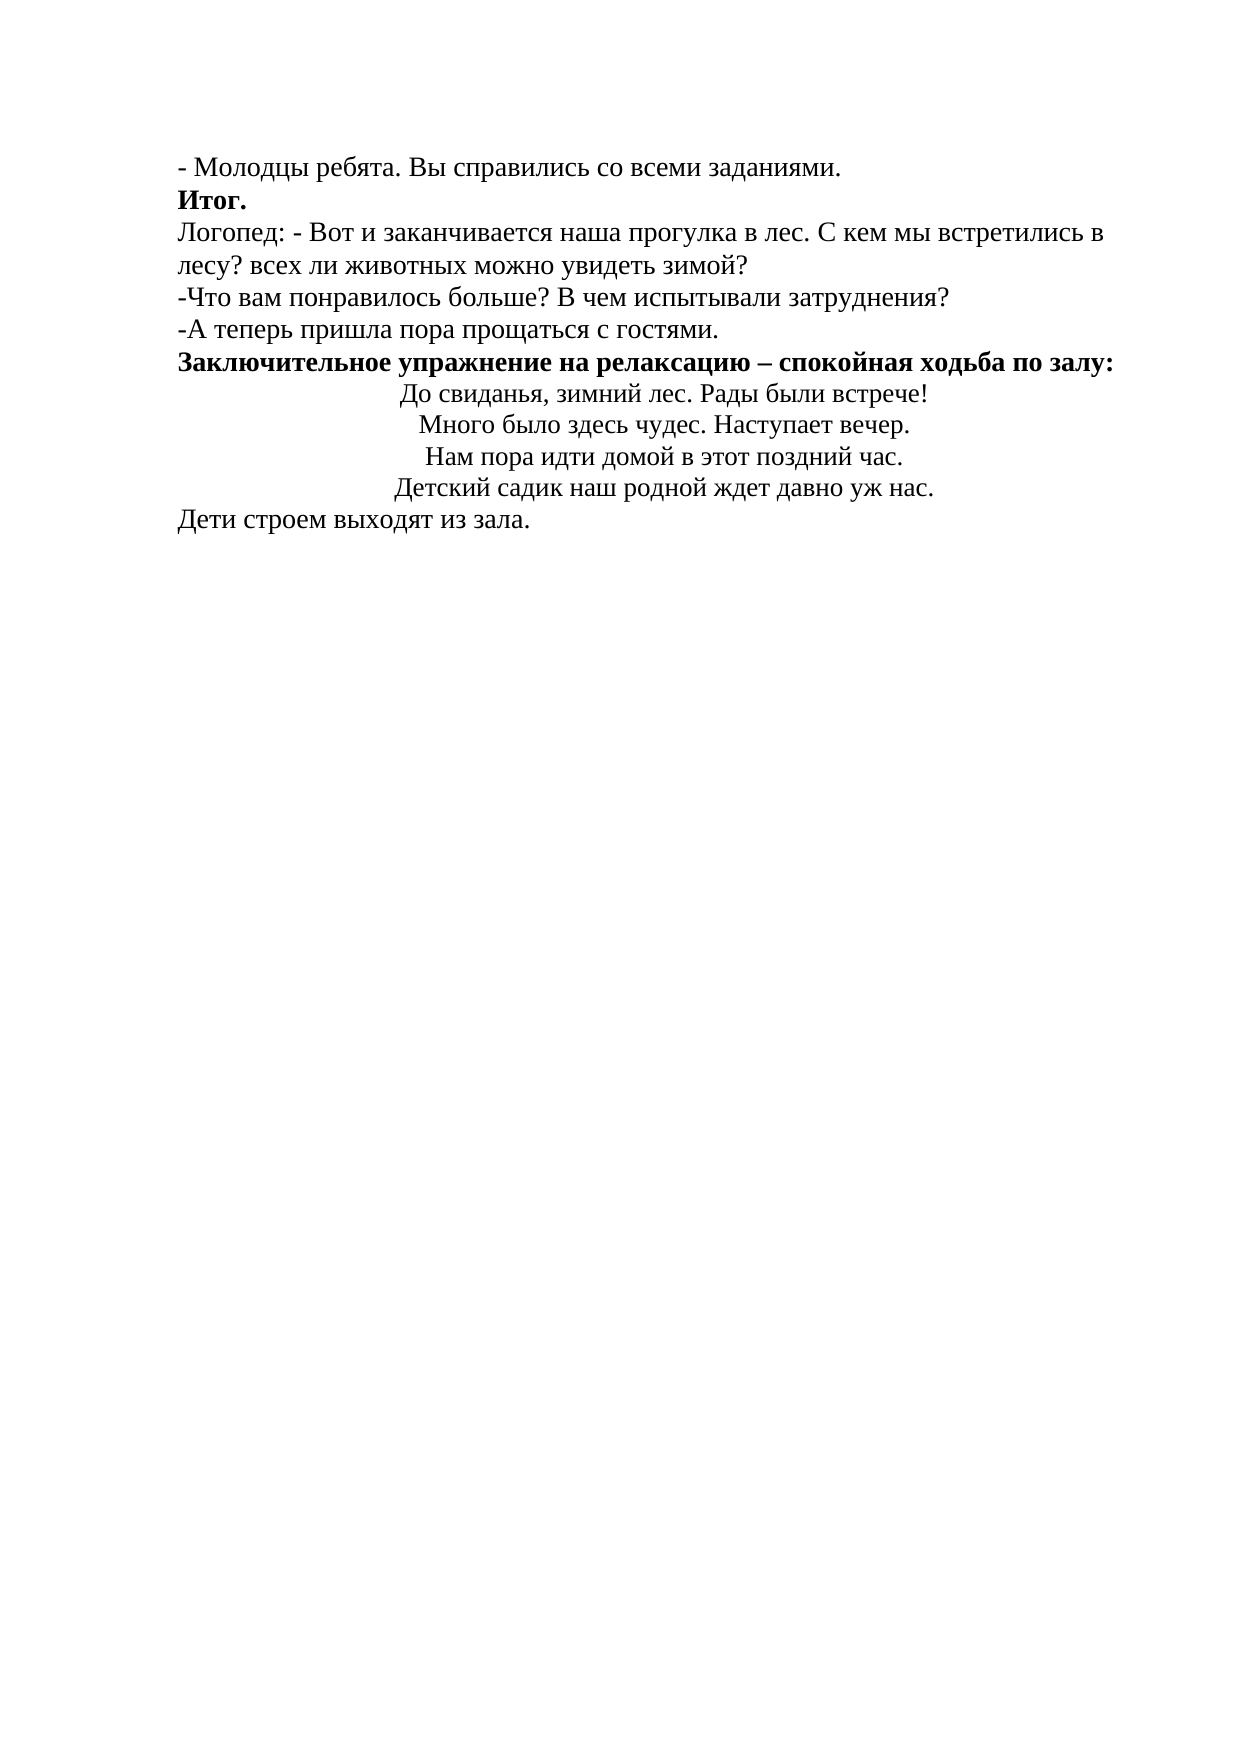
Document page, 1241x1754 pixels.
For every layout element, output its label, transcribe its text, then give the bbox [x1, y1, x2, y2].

text Детский садик наш родной ждет давно уж нас. [177, 471, 1152, 502]
text Много было здесь чудес. Наступает вечер. [177, 408, 1152, 439]
text Итог. [177, 183, 1152, 215]
text -Что вам понравилось больше? В чем испытывали затруднения? [177, 280, 1152, 312]
text - Молодцы ребята. Вы справились со всеми заданиями. [177, 118, 1152, 183]
text Нам пора идти домой в этот поздний час. [177, 439, 1152, 471]
text Дети строем выходят из зала. [177, 502, 1152, 534]
text Заключительное упражнение на релаксацию – спокойная ходьба по залу: [177, 345, 1152, 377]
text Логопед: - Вот и заканчивается наша прогулка в лес. С кем мы встретились в лесу? всех ли животных можно увидеть зимой? [177, 215, 1152, 280]
text -А теперь пришла пора прощаться с гостями. [177, 312, 1152, 345]
text До свиданья, зимний лес. Рады были встрече! [177, 377, 1152, 408]
